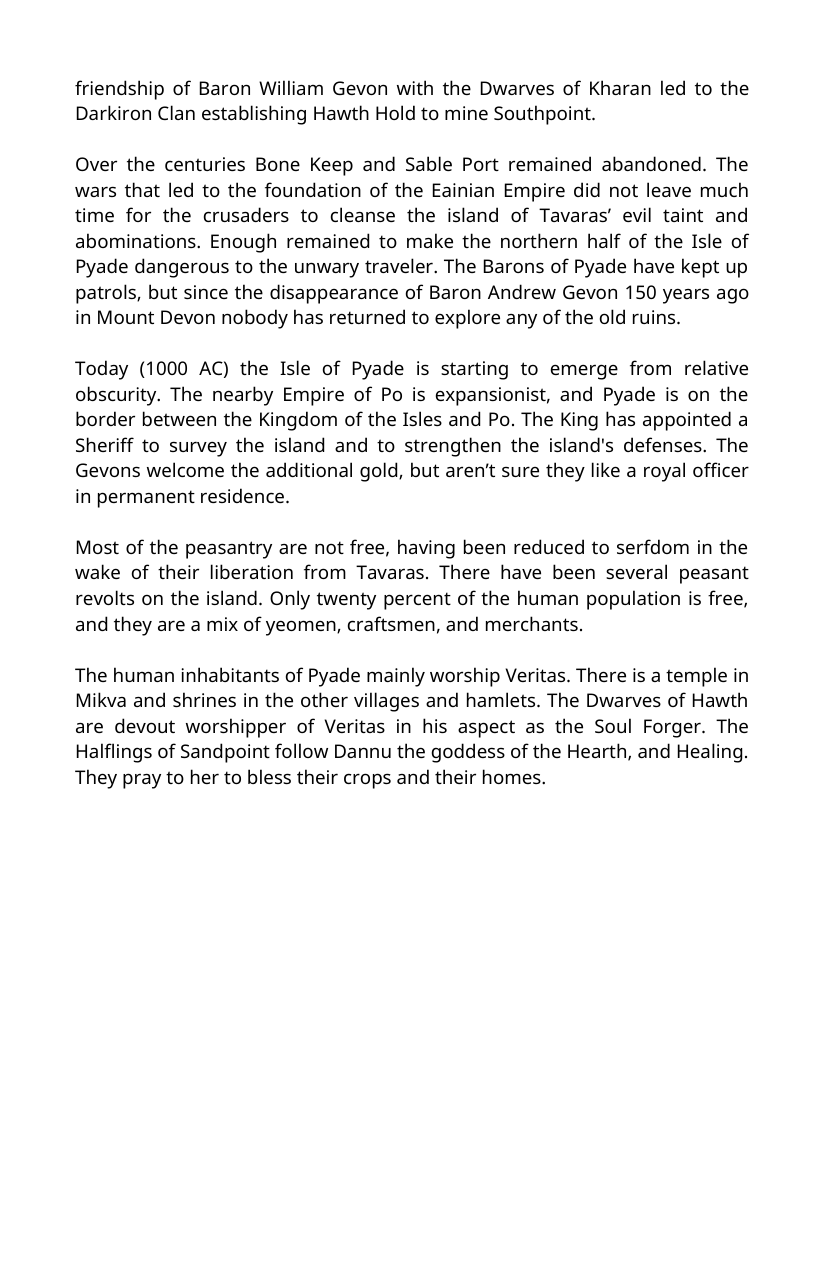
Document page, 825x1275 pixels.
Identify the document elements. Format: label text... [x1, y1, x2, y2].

text The human inhabitants of Pyade mainly worship Veritas. There is a temple in Mikva and shrines in the other villages and hamlets. The Dwarves of Hawth are devout worshipper of Veritas in his aspect as the Soul Forger. The Halflings of Sandpoint follow Dannu the goddess of the Hearth, and Healing. They pray to her to bless their crops and their homes. [75, 662, 750, 789]
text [75, 75, 750, 126]
text Over the centuries Bone Keep and Sable Port remained abandoned. The wars that led to the foundation of the Eainian Empire did not leave much time for the crusaders to cleanse the island of Tavaras’ evil taint and abominations. Enough remained to make the northern half of the Isle of Pyade dangerous to the unwary traveler. The Barons of Pyade have kept up patrols, but since the disappearance of Baron Andrew Gevon 150 years ago in Mount Devon nobody has returned to explore any of the old ruins. [75, 152, 750, 330]
text Most of the peasantry are not free, having been reduced to serfdom in the wake of their liberation from Tavaras. There have been several peasant revolts on the island. Only twenty percent of the human population is free, and they are a mix of yeomen, craftsmen, and merchants. [75, 534, 750, 636]
text Today (1000 AC) the Isle of Pyade is starting to emerge from relative obscurity. The nearby Empire of Po is expansionist, and Pyade is on the border between the Kingdom of the Isles and Po. The King has appointed a Sheriff to survey the island and to strengthen the island's defenses. The Gevons welcome the additional gold, but aren’t sure they like a royal officer in permanent residence. [75, 356, 750, 509]
